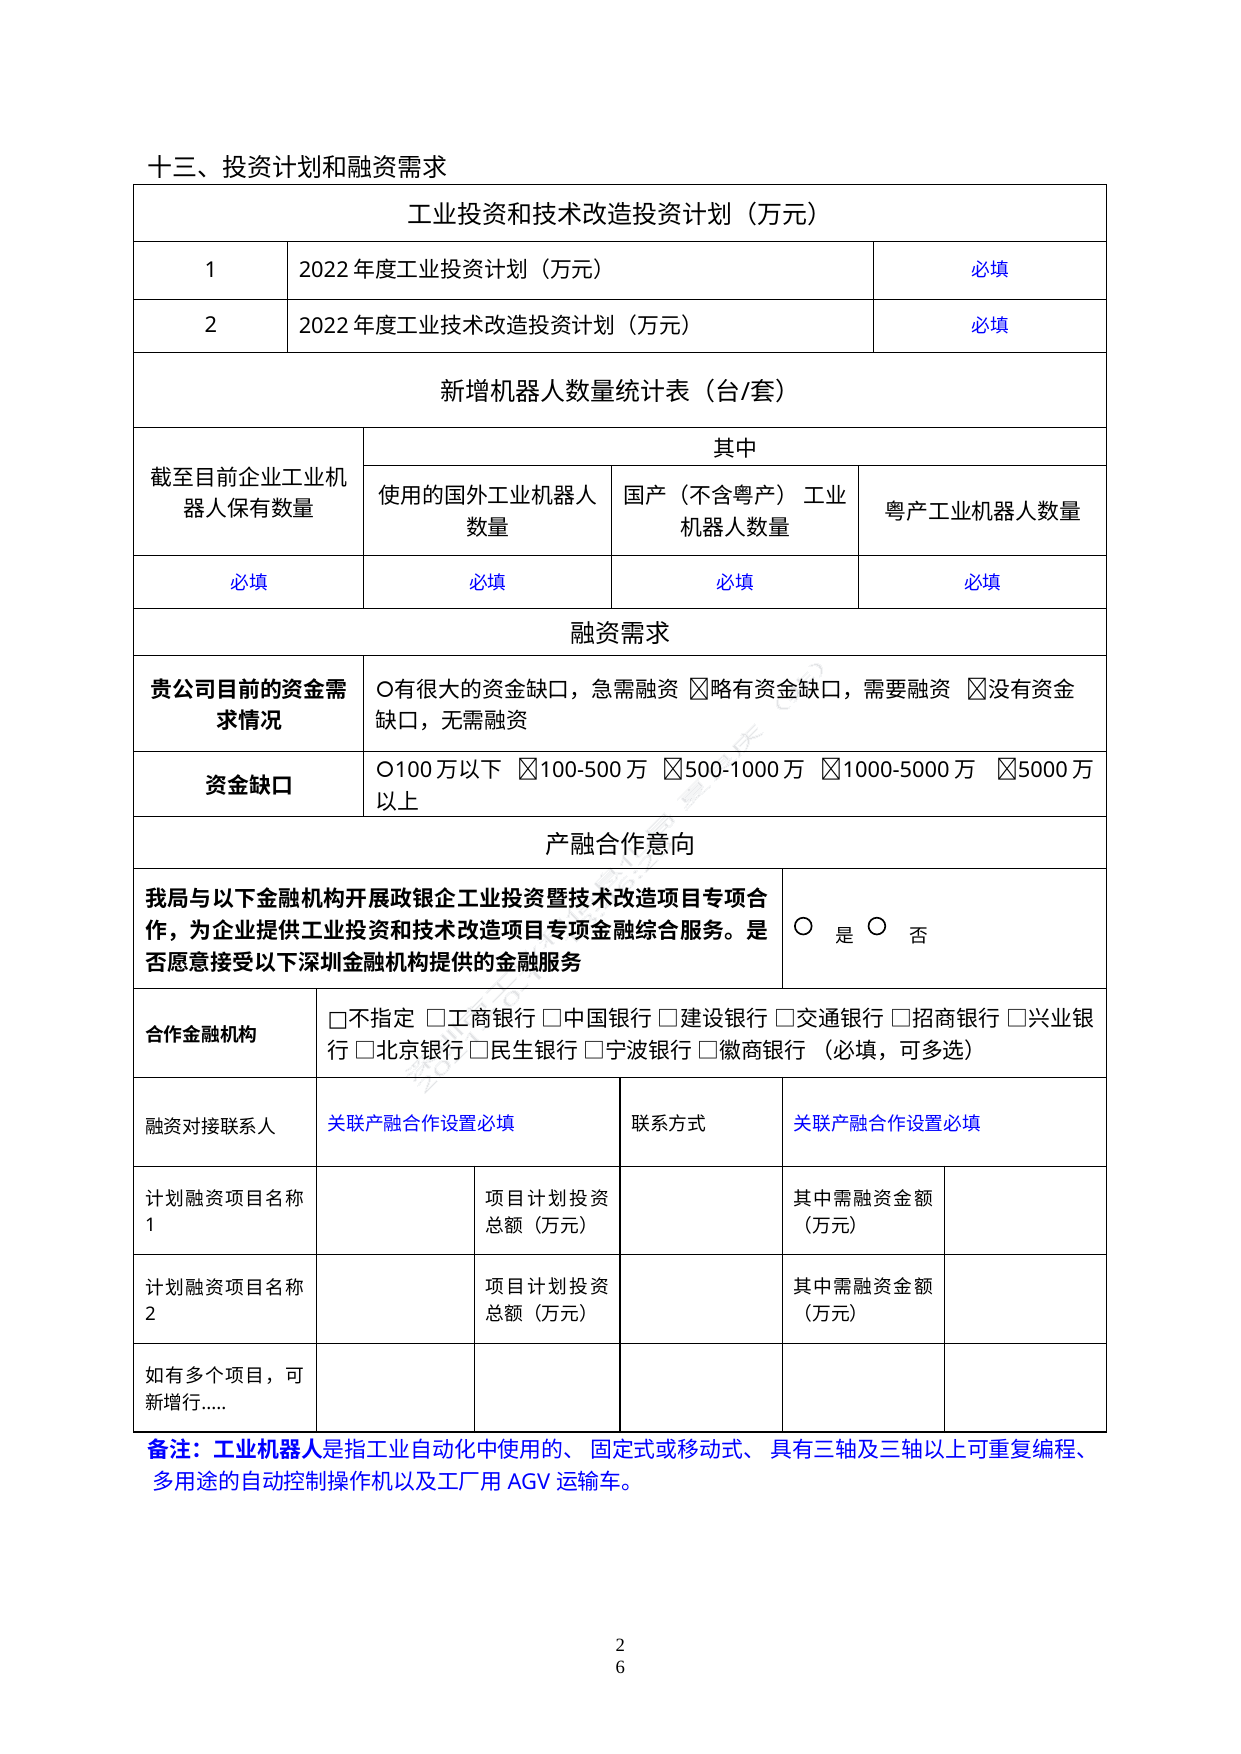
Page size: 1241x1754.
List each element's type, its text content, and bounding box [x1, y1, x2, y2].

table_cell [621, 1255, 782, 1343]
table_cell 其中需融资金额（万元） [783, 1255, 944, 1343]
table_cell 项目计划投资总额（万元） [475, 1167, 619, 1254]
table_cell 必填 [364, 556, 611, 608]
table_cell 联系方式 [621, 1078, 782, 1166]
table_cell 新增机器人数量统计表（台/套） [134, 353, 1106, 427]
table_cell 融资对接联系人 [134, 1078, 316, 1166]
table_cell 使用的国外工业机器人数量 [364, 466, 611, 554]
table_cell 粤产工业机器人数量 [859, 466, 1106, 554]
table_cell 截至目前企业工业机器人保有数量 [134, 428, 363, 554]
table_cell 如有多个项目，可新增行..... [134, 1344, 316, 1431]
text 备注：工业机器人是指工业自动化中使用的、 固定式或移动式、 具有三轴及三轴以上可重复编程、 多用途的自动控制操作机以及工厂用 AGV 运输车。 [148, 1433, 1093, 1496]
table_cell 资金缺口 [134, 752, 363, 816]
table_cell 有很大的资金缺口，急需融资 略有资金缺口，需要融资 没有资金缺口，无需融资 [364, 656, 1106, 751]
table_cell [945, 1255, 1106, 1343]
table_cell 2 [134, 300, 287, 352]
table_cell [475, 1344, 619, 1431]
table_cell 国产（不含粤产） 工业机器人数量 [612, 466, 858, 554]
table_cell 计划融资项目名称1 [134, 1167, 316, 1254]
table_cell 关联产融合作设置必填 [783, 1078, 1106, 1166]
table_cell [621, 1344, 782, 1431]
table_cell 2022年度工业技术改造投资计划（万元） [288, 300, 873, 352]
table_cell 100万以下 100-500万 500-1000万 1000-5000万 5000万以上 [364, 752, 1106, 816]
table_cell [317, 1167, 474, 1254]
table_cell 是 否 [783, 869, 1106, 988]
text 十三、投资计划和融资需求 [148, 148, 1093, 184]
table_cell 计划融资项目名称2 [134, 1255, 316, 1343]
table_cell [783, 1344, 944, 1431]
table_cell [317, 1344, 474, 1431]
table_cell 融资需求 [134, 609, 1106, 655]
table_cell 其中 [364, 428, 1106, 465]
table_cell 其中需融资金额（万元） [783, 1167, 944, 1254]
table_cell 贵公司目前的资金需求情况 [134, 656, 363, 751]
table_cell 1 [134, 242, 287, 298]
table_cell 关联产融合作设置必填 [317, 1078, 619, 1166]
table_cell 必填 [874, 242, 1106, 298]
table_header 工业投资和技术改造投资计划（万元） [134, 185, 1106, 241]
table_cell 产融合作意向 [134, 817, 1106, 868]
table_cell 2022年度工业投资计划（万元） [288, 242, 873, 298]
table_cell 必填 [612, 556, 858, 608]
table_cell 合作金融机构 [134, 989, 316, 1077]
table_cell [621, 1167, 782, 1254]
table_cell [945, 1167, 1106, 1254]
table_cell 必填 [874, 300, 1106, 352]
table_cell [945, 1344, 1106, 1431]
table_cell 项目计划投资总额（万元） [475, 1255, 619, 1343]
table_cell [317, 1255, 474, 1343]
table_cell □不指定 □工商银行 □中国银行 □建设银行 □交通银行 □招商银行 □兴业银行 □北京银行 □民生银行 □宁波银行 □徽商银行 （必填，可多选） [317, 989, 1106, 1077]
table_cell 我局与以下金融机构开展政银企工业投资暨技术改造项目专项合作，为企业提供工业投资和技术改造项目专项金融综合服务。是否愿意接受以下深圳金融机构提供的金融服务 [134, 869, 782, 988]
table_cell 必填 [134, 556, 363, 608]
table_cell 必填 [859, 556, 1106, 608]
